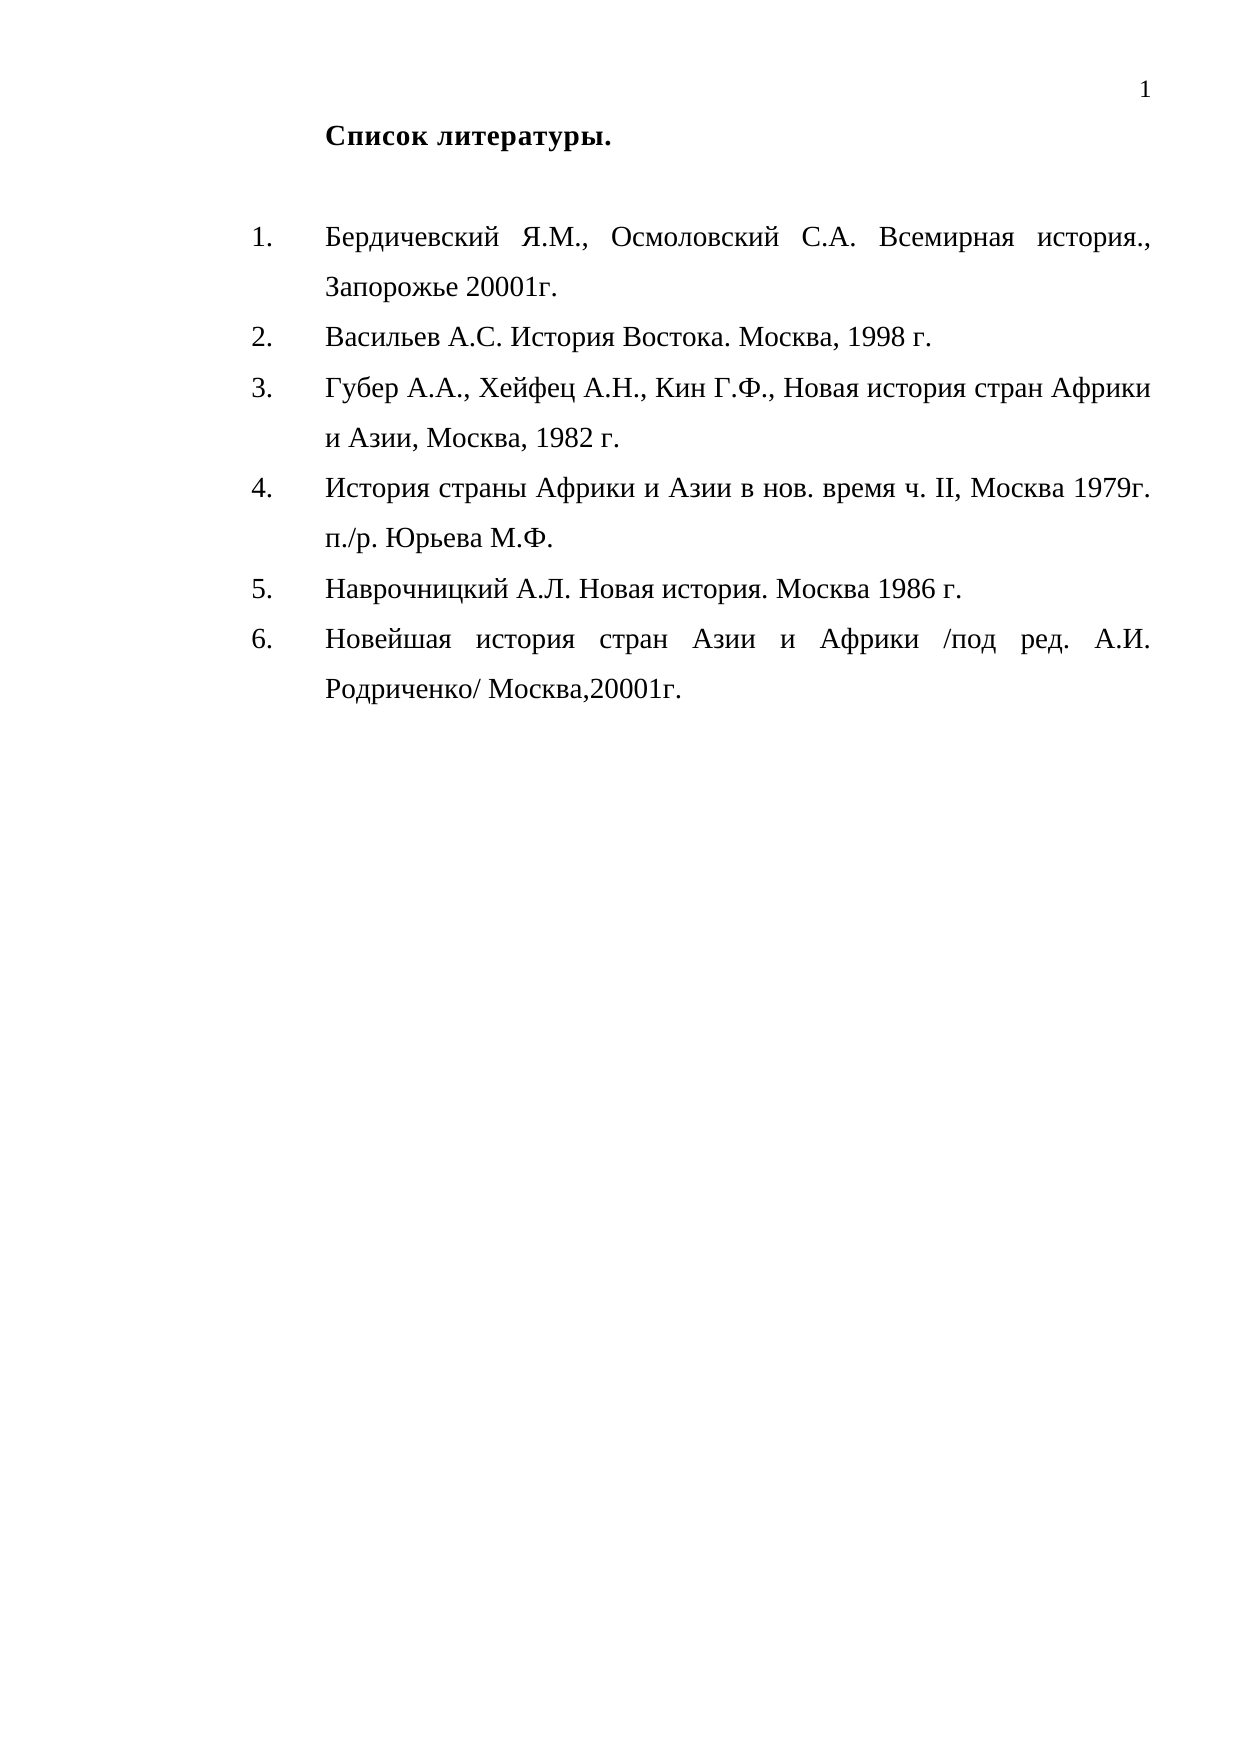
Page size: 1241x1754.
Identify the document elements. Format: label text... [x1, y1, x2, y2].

list Бердичевский Я.М., Осмоловский С.А. Всемирная история., Запорожье 20001г. [251, 219, 1152, 303]
list История страны Африки и Азии в нов. время ч. II, Москва 1979г. п./р. Юрьева М.Ф. [251, 470, 1152, 554]
list Наврочницкий А.Л. Новая история. Москва 1986 г. [251, 571, 1152, 604]
list Новейшая история стран Азии и Африки /под ред. А.И. Родриченко/ Москва,20001г. [251, 621, 1152, 705]
list Васильев А.С. История Востока. Москва, 1998 г. [251, 319, 1152, 353]
subtitle Список литературы. [310, 118, 1152, 152]
list Губер А.А., Хейфец А.Н., Кин Г.Ф., Новая история стран Африки и Азии, Москва, 1982 г. [251, 370, 1152, 453]
